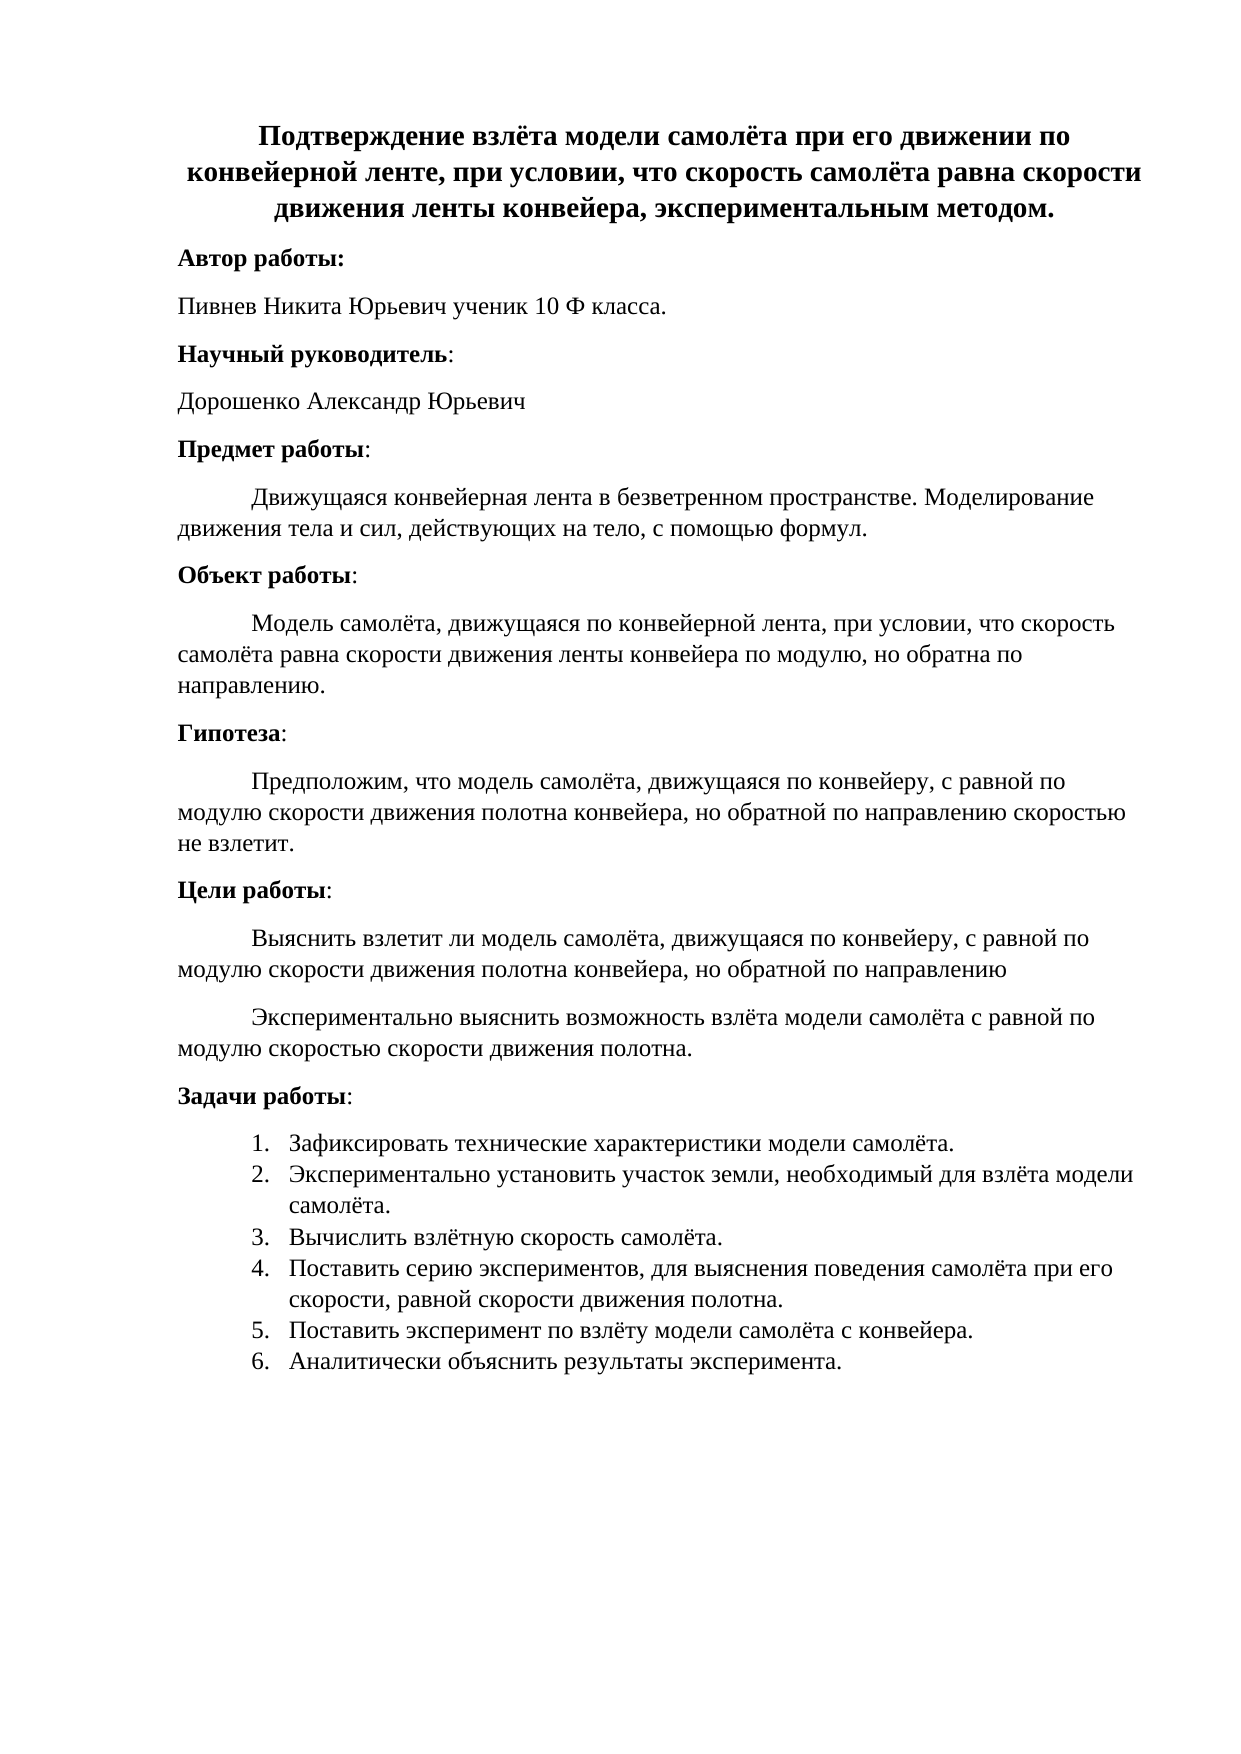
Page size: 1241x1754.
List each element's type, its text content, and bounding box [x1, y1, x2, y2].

text Дорошенко Александр Юрьевич [177, 386, 1152, 415]
text Гипотеза: [177, 718, 1152, 747]
text Научный руководитель: [177, 339, 1152, 367]
text Пивнев Никита Юрьевич ученик 10 Ф класса. [177, 291, 1152, 320]
text Цели работы: [177, 876, 1152, 904]
list Поставить эксперимент по взлёту модели самолёта с конвейера. [251, 1315, 1152, 1343]
text Подтверждение взлёта модели самолёта при его движении по конвейерной ленте, при условии, что скорость самолёта равна скорости движения ленты конвейера, экспериментальным методом. [177, 118, 1152, 224]
text Предположим, что модель самолёта, движущаяся по конвейеру, с равной по модулю скорости движения полотна конвейера, но обратной по направлению скоростью не взлетит. [177, 766, 1152, 857]
text Объект работы: [177, 561, 1152, 589]
list Зафиксировать технические характеристики модели самолёта. [251, 1128, 1152, 1157]
text Выяснить взлетит ли модель самолёта, движущаяся по конвейеру, с равной по модулю скорости движения полотна конвейера, но обратной по направлению [177, 923, 1152, 983]
list Поставить серию экспериментов, для выяснения поведения самолёта при его скорости, равной скорости движения полотна. [251, 1253, 1152, 1312]
text Движущаяся конвейерная лента в безветренном пространстве. Моделирование движения тела и сил, действующих на тело, с помощью формул. [177, 482, 1152, 542]
text Задачи работы: [177, 1081, 1152, 1109]
text Автор работы: [177, 243, 1152, 272]
text Экспериментально выяснить возможность взлёта модели самолёта с равной по модулю скоростью скорости движения полотна. [177, 1002, 1152, 1062]
text Предмет работы: [177, 434, 1152, 463]
list Аналитически объяснить результаты эксперимента. [251, 1346, 1152, 1374]
list Вычислить взлётную скорость самолёта. [251, 1222, 1152, 1250]
list Экспериментально установить участок земли, необходимый для взлёта модели самолёта. [251, 1159, 1152, 1219]
text Модель самолёта, движущаяся по конвейерной лента, при условии, что скорость самолёта равна скорости движения ленты конвейера по модулю, но обратна по направлению. [177, 608, 1152, 699]
